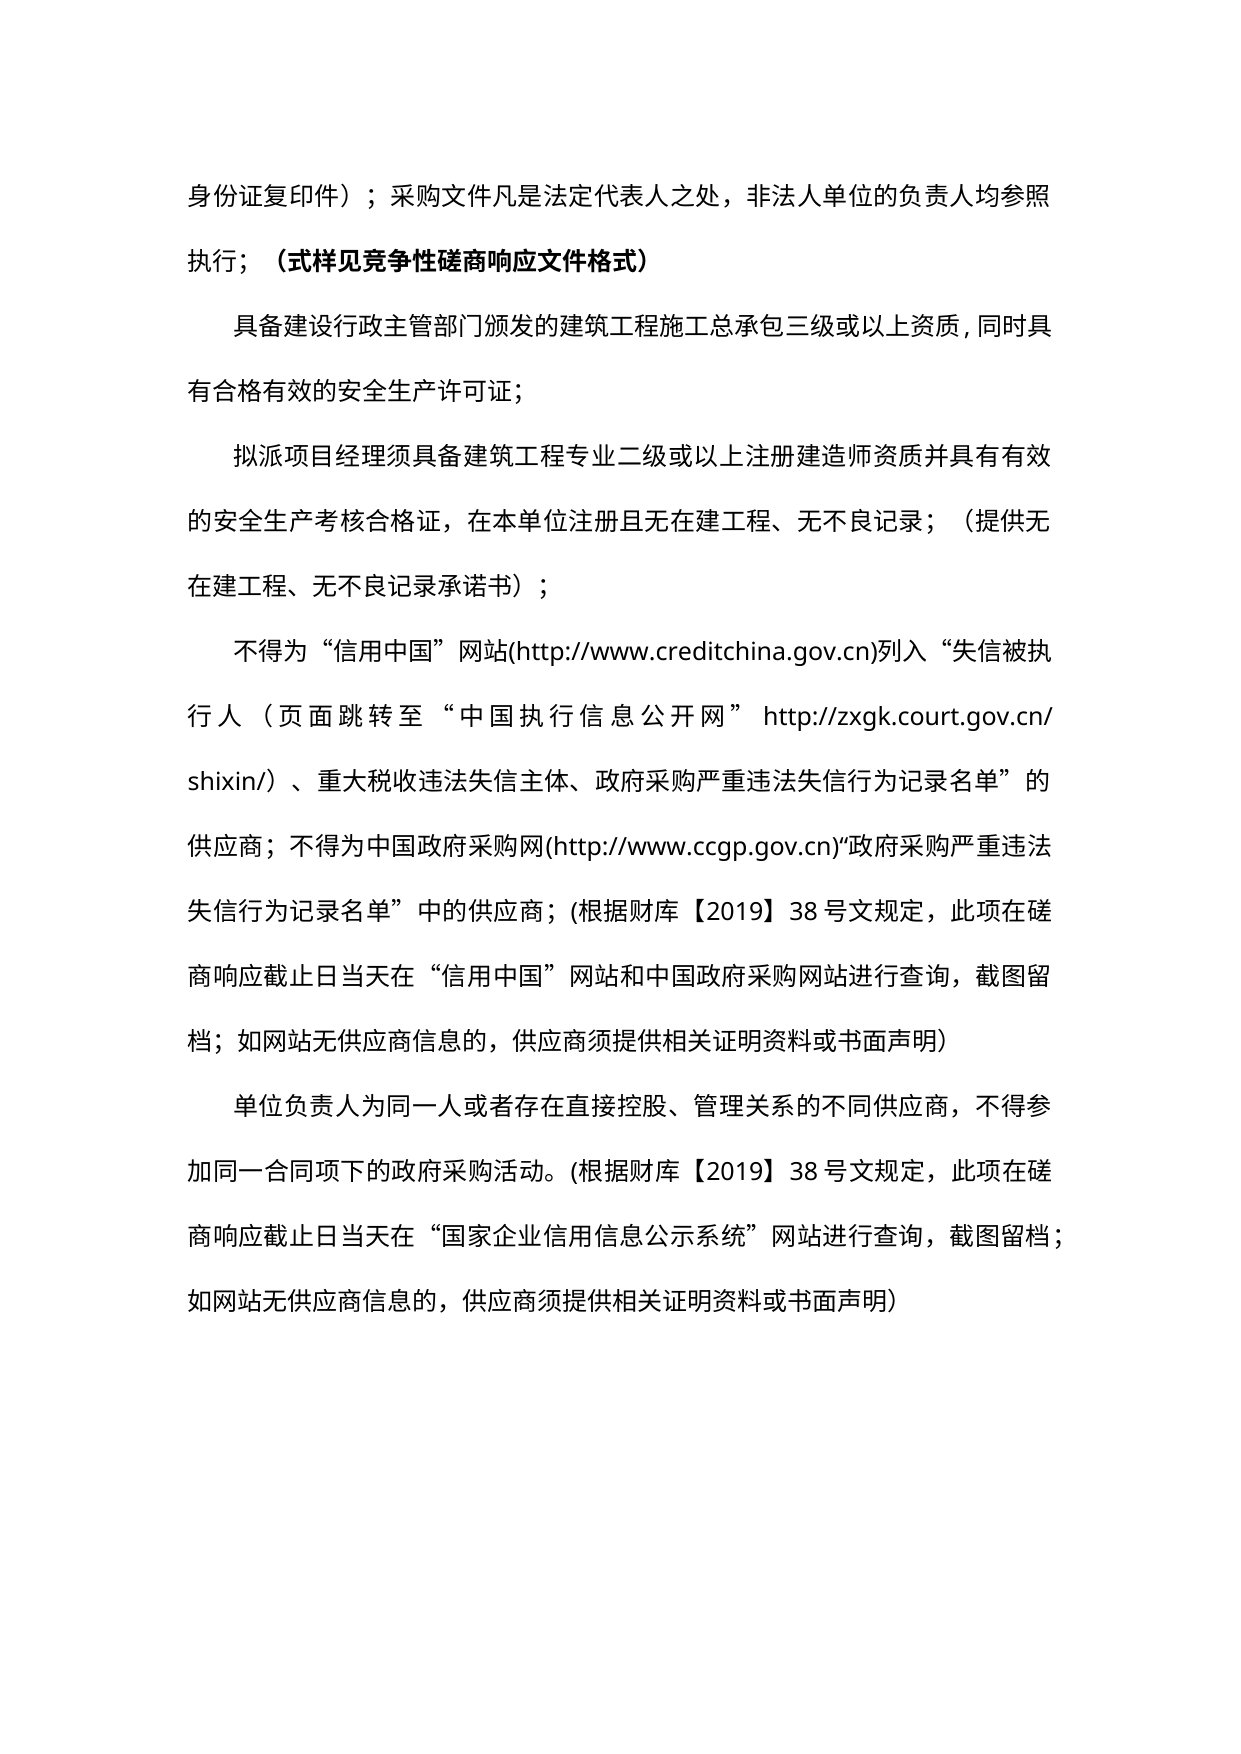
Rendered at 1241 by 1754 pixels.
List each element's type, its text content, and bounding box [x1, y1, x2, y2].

text 拟派项目经理须具备建筑工程专业二级或以上注册建造师资质并具有有效的安全生产考核合格证，在本单位注册且无在建工程、无不良记录；（提供无在建工程、无不良记录承诺书）； [187, 422, 1053, 617]
text 单位负责人为同一人或者存在直接控股、管理关系的不同供应商，不得参加同一合同项下的政府采购活动。(根据财库【2019】38号文规定，此项在磋商响应截止日当天在“国家企业信用信息公示系统”网站进行查询，截图留档；如网站无供应商信息的，供应商须提供相关证明资料或书面声明） [187, 1072, 1053, 1332]
text 不得为“信用中国”网站(http://www.creditchina.gov.cn)列入“失信被执行人（页面跳转至“中国执行信息公开网”http://zxgk.court.gov.cn/shixin/）、重大税收违法失信主体、政府采购严重违法失信行为记录名单”的供应商；不得为中国政府采购网(http://www.ccgp.gov.cn)“政府采购严重违法失信行为记录名单”中的供应商；(根据财库【2019】38号文规定，此项在磋商响应截止日当天在“信用中国”网站和中国政府采购网站进行查询，截图留档；如网站无供应商信息的，供应商须提供相关证明资料或书面声明） [187, 617, 1053, 1072]
text 具备建设行政主管部门颁发的建筑工程施工总承包三级或以上资质, 同时具有合格有效的安全生产许可证； [187, 292, 1053, 422]
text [187, 162, 1053, 292]
